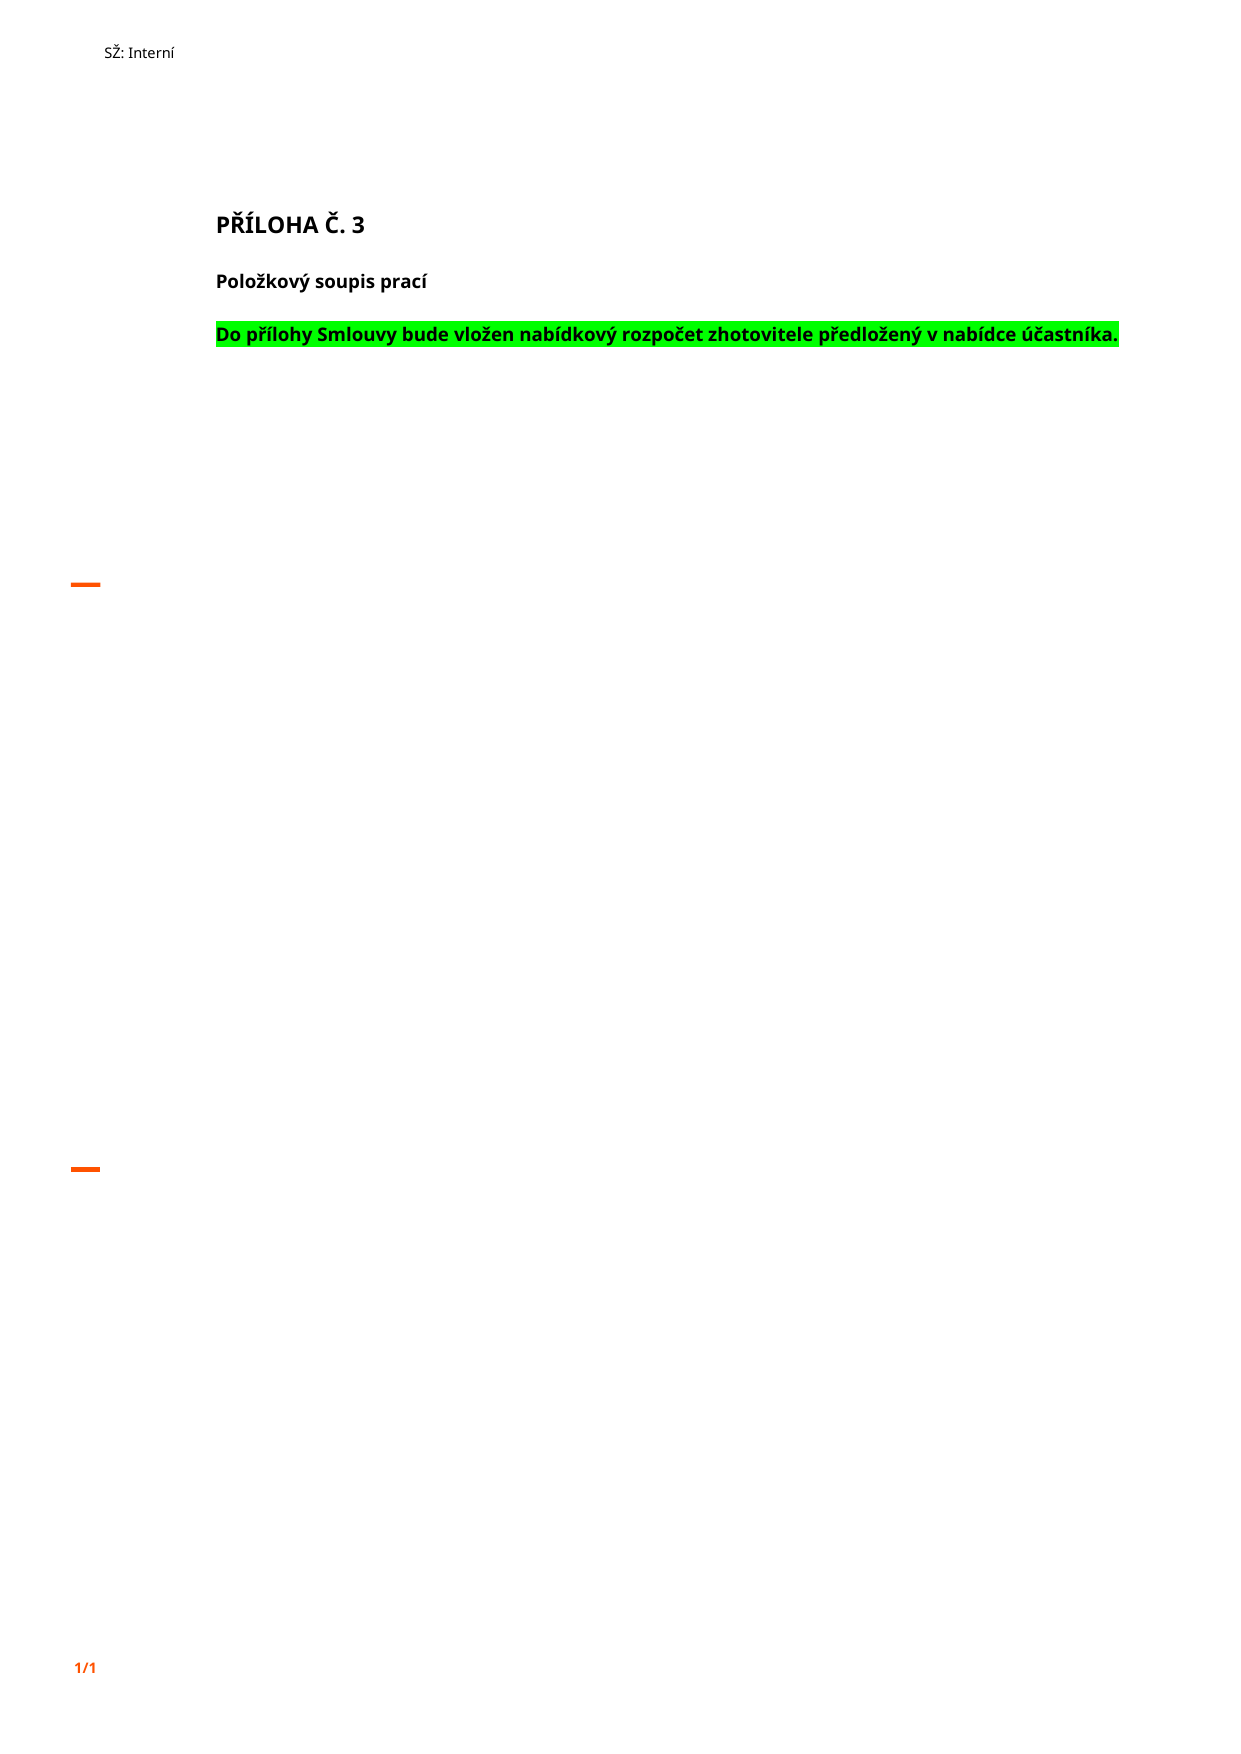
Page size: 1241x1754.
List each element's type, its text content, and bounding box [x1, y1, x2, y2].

text Položkový soupis prací [216, 268, 1122, 294]
text Příloha č. 3 [216, 209, 1122, 240]
